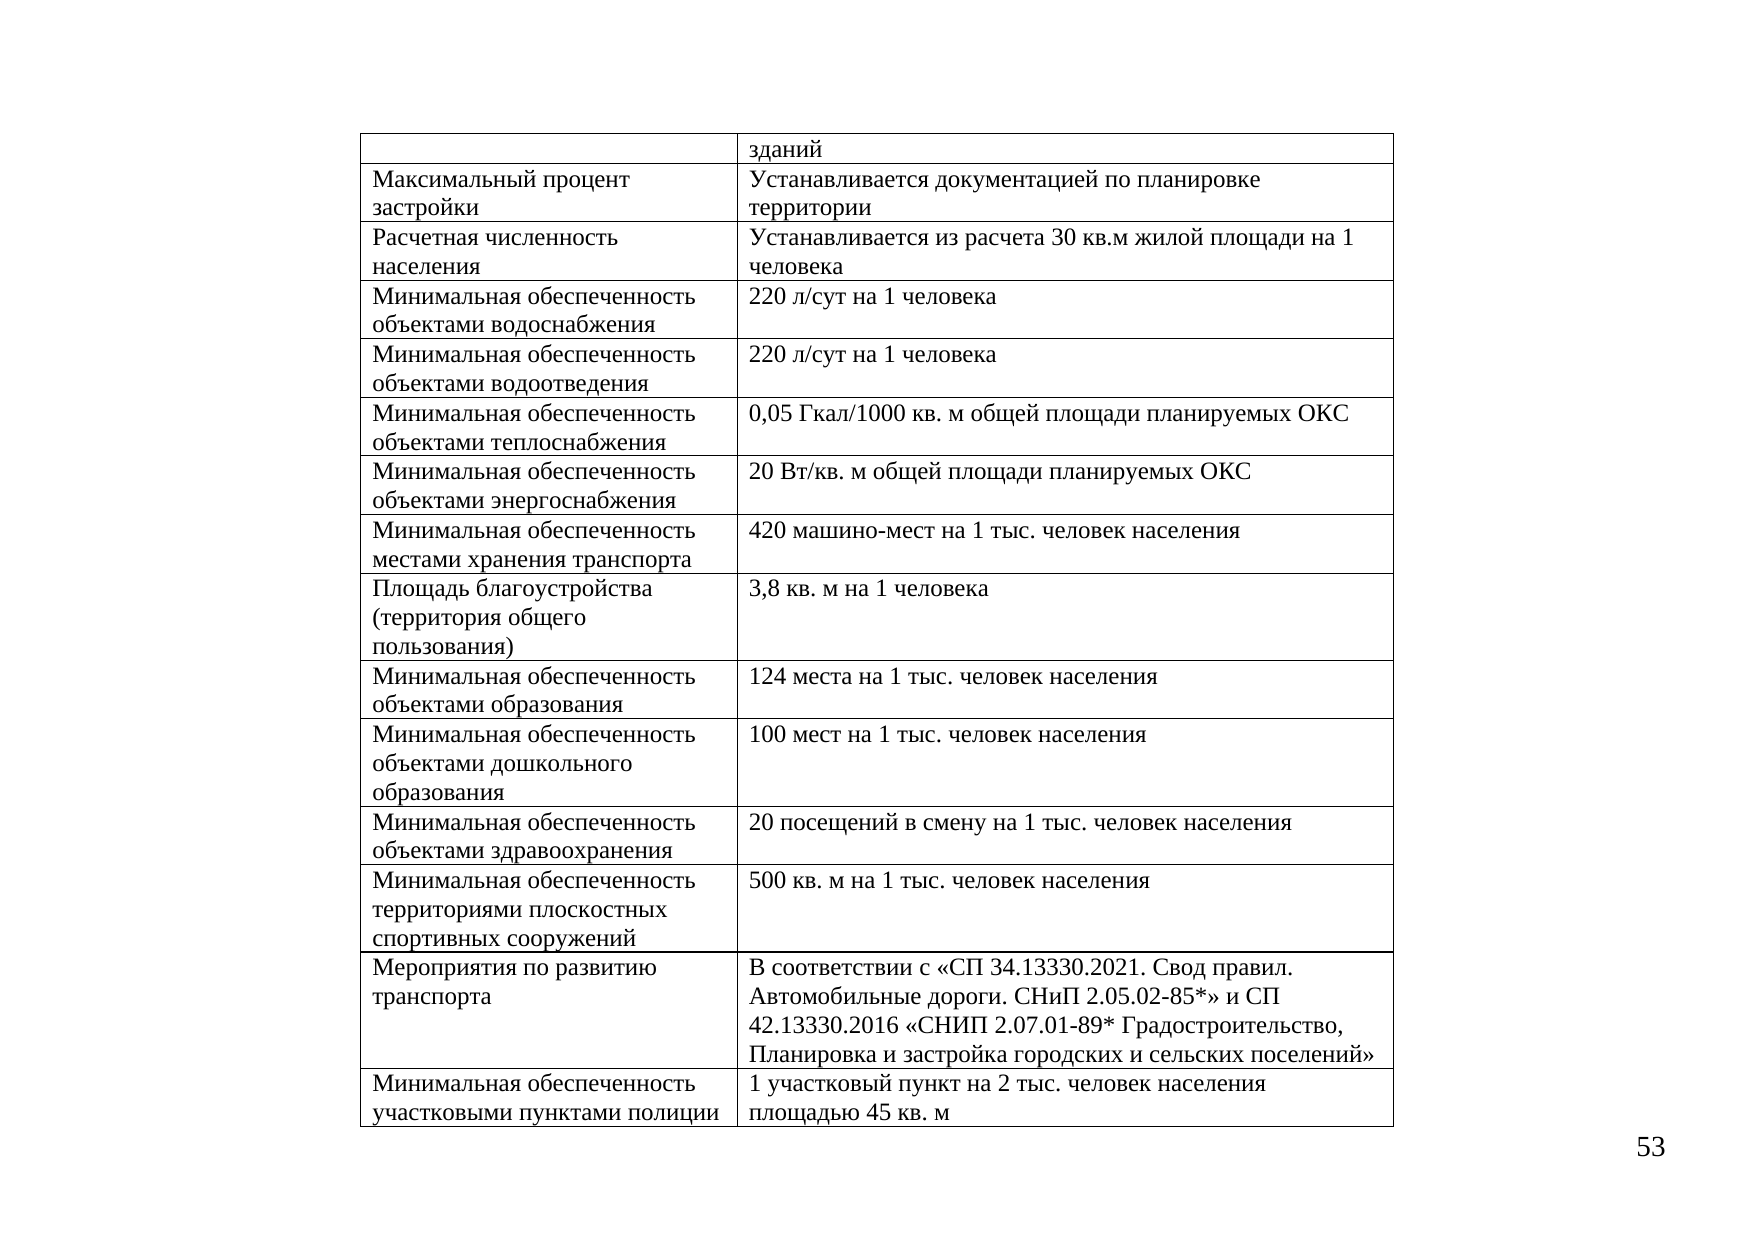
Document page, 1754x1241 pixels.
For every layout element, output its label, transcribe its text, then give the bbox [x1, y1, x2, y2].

table_cell Минимальная обеспеченность объектами здравоохранения [361, 807, 737, 864]
table_cell 1 участковый пункт на 2 тыс. человек населения площадью 45 кв. м [738, 1069, 1393, 1126]
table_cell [361, 134, 737, 163]
table_cell Площадь благоустройства (территория общего пользования) [361, 574, 737, 660]
table_cell Минимальная обеспеченность участковыми пунктами полиции [361, 1069, 737, 1126]
table_cell Минимальная обеспеченность объектами образования [361, 661, 737, 718]
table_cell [738, 134, 1393, 163]
table_cell 0,05 Гкал/1000 кв. м общей площади планируемых ОКС [738, 398, 1393, 455]
table_cell Максимальный процент застройки [361, 164, 737, 221]
table_cell Устанавливается из расчета 30 кв.м жилой площади на 1 человека [738, 222, 1393, 280]
table_cell Устанавливается документацией по планировке территории [738, 164, 1393, 221]
table_cell 220 л/сут на 1 человека [738, 339, 1393, 397]
table_cell Минимальная обеспеченность местами хранения транспорта [361, 515, 737, 572]
table_cell 124 места на 1 тыс. человек населения [738, 661, 1393, 718]
table_cell В соответствии с «СП 34.13330.2021. Свод правил. Автомобильные дороги. СНиП 2.05.02-85*» и СП 42.13330.2016 «СНИП 2.07.01-89* Градостроительство, Планировка и застройка городских и сельских поселений» [738, 953, 1393, 1067]
table_cell 3,8 кв. м на 1 человека [738, 574, 1393, 660]
table_cell 20 посещений в смену на 1 тыс. человек населения [738, 807, 1393, 864]
table_cell Мероприятия по развитию транспорта [361, 953, 737, 1067]
table_cell Минимальная обеспеченность объектами водоотведения [361, 339, 737, 397]
table_cell Расчетная численность населения [361, 222, 737, 280]
table_cell Минимальная обеспеченность территориями плоскостных спортивных сооружений [361, 865, 737, 951]
table_cell Минимальная обеспеченность объектами дошкольного образования [361, 719, 737, 806]
table_cell 420 машино-мест на 1 тыс. человек населения [738, 515, 1393, 572]
table_cell 220 л/сут на 1 человека [738, 281, 1393, 338]
table_cell 20 Вт/кв. м общей площади планируемых ОКС [738, 456, 1393, 514]
table_cell Минимальная обеспеченность объектами энергоснабжения [361, 456, 737, 514]
table_cell Минимальная обеспеченность объектами теплоснабжения [361, 398, 737, 455]
table_cell 500 кв. м на 1 тыс. человек населения [738, 865, 1393, 951]
table_cell 100 мест на 1 тыс. человек населения [738, 719, 1393, 806]
table_cell Минимальная обеспеченность объектами водоснабжения [361, 281, 737, 338]
